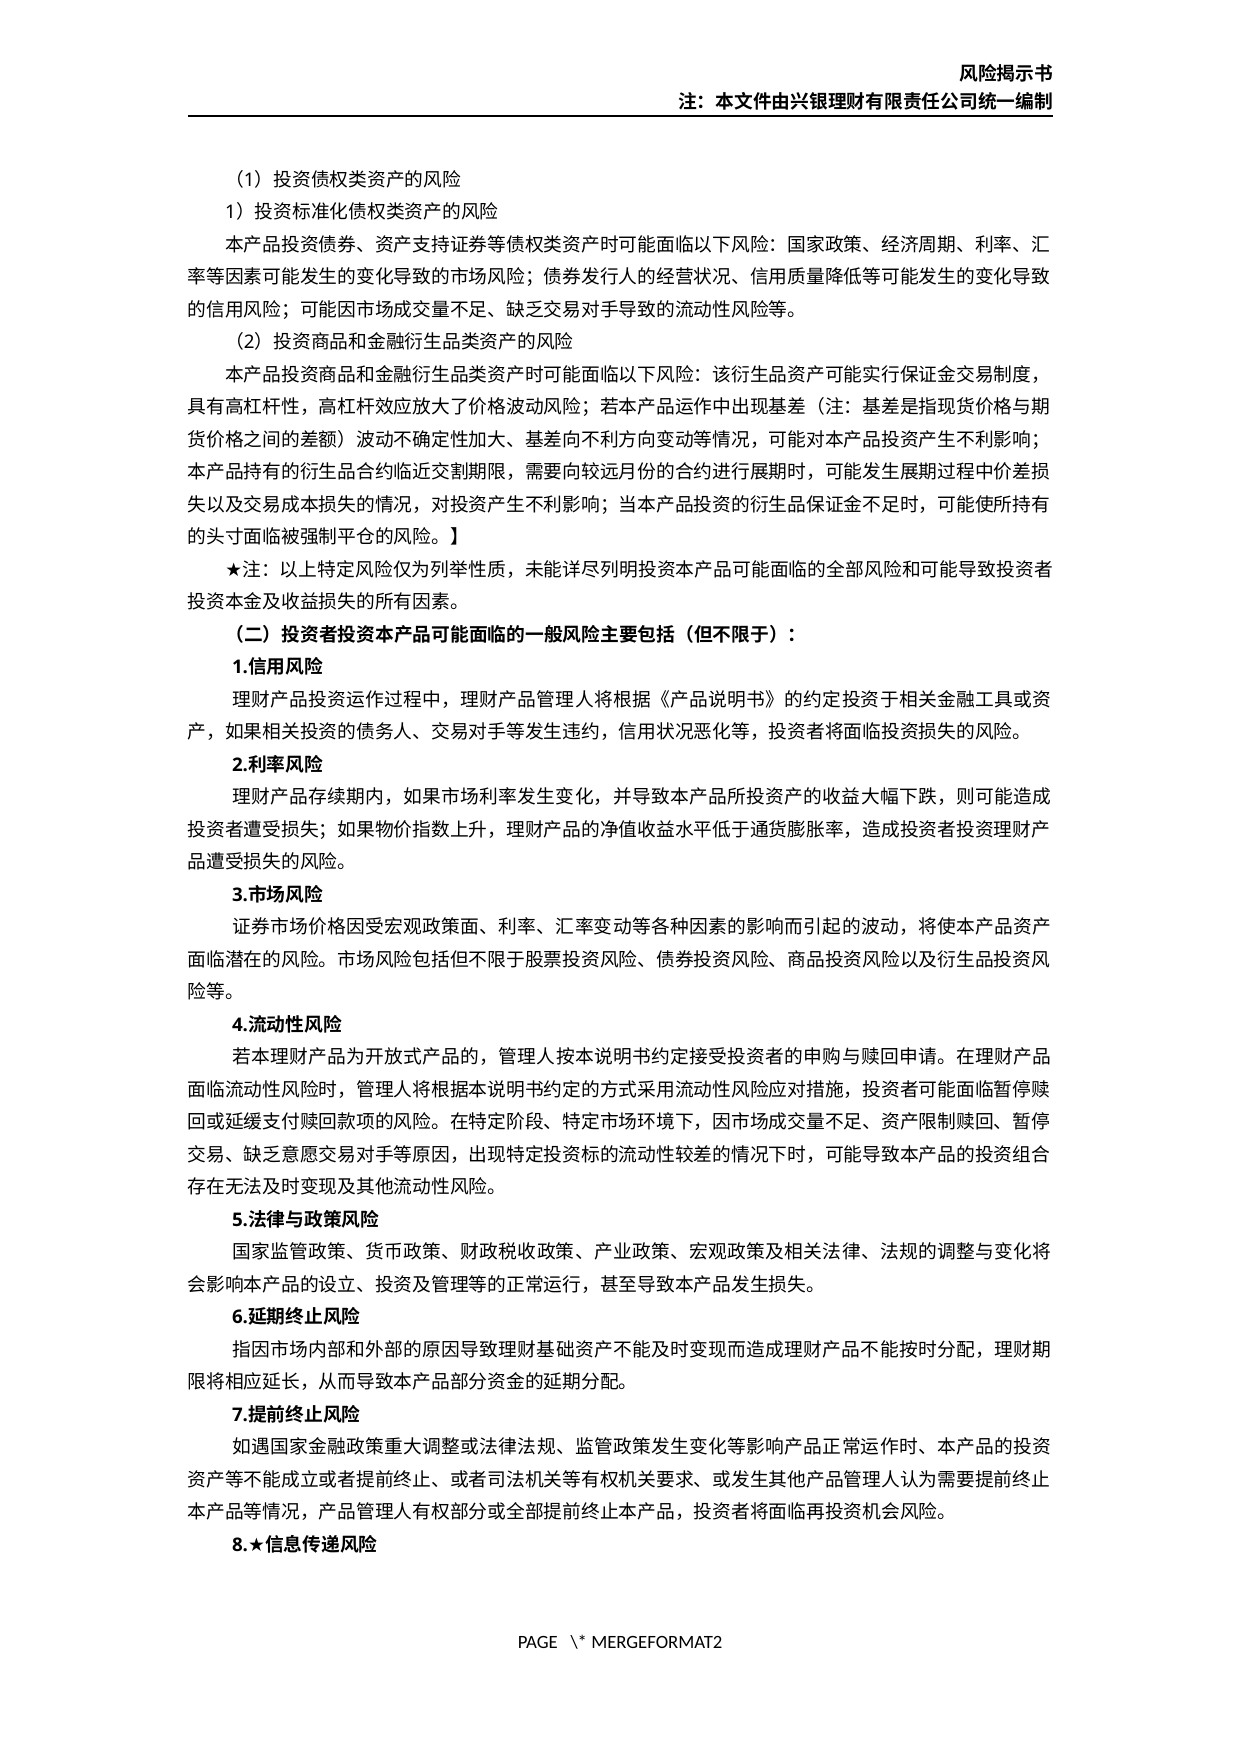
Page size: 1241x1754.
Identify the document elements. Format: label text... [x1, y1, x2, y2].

list ★注：以上特定风险仅为列举性质，未能详尽列明投资本产品可能面临的全部风险和可能导致投资者投资本金及收益损失的所有因素。 [187, 552, 1053, 617]
list 理财产品存续期内，如果市场利率发生变化，并导致本产品所投资产的收益大幅下跌，则可能造成投资者遭受损失；如果物价指数上升，理财产品的净值收益水平低于通货膨胀率，造成投资者投资理财产品遭受损失的风险。 [187, 779, 1053, 877]
text （1）投资债权类资产的风险 [187, 162, 1053, 194]
list 理财产品投资运作过程中，理财产品管理人将根据《产品说明书》的约定投资于相关金融工具或资产，如果相关投资的债务人、交易对手等发生违约，信用状况恶化等，投资者将面临投资损失的风险。 [187, 682, 1053, 747]
list 如遇国家金融政策重大调整或法律法规、监管政策发生变化等影响产品正常运作时、本产品的投资资产等不能成立或者提前终止、或者司法机关等有权机关要求、或发生其他产品管理人认为需要提前终止本产品等情况，产品管理人有权部分或全部提前终止本产品，投资者将面临再投资机会风险。 [187, 1429, 1053, 1527]
list 证券市场价格因受宏观政策面、利率、汇率变动等各种因素的影响而引起的波动，将使本产品资产面临潜在的风险。市场风险包括但不限于股票投资风险、债券投资风险、商品投资风险以及衍生品投资风险等。 [187, 909, 1053, 1007]
list 指因市场内部和外部的原因导致理财基础资产不能及时变现而造成理财产品不能按时分配，理财期限将相应延长，从而导致本产品部分资金的延期分配。 [187, 1332, 1053, 1397]
list 国家监管政策、货币政策、财政税收政策、产业政策、宏观政策及相关法律、法规的调整与变化将会影响本产品的设立、投资及管理等的正常运行，甚至导致本产品发生损失。 [187, 1234, 1053, 1299]
text 1）投资标准化债权类资产的风险 [187, 194, 1053, 227]
list 6.延期终止风险 [187, 1299, 1053, 1332]
list 8.★信息传递风险 [187, 1527, 1053, 1559]
list 1.信用风险 [187, 649, 1053, 682]
list 2.利率风险 [187, 747, 1053, 779]
text （2）投资商品和金融衍生品类资产的风险 [187, 324, 1053, 357]
list 4.流动性风险 [187, 1007, 1053, 1039]
list 5.法律与政策风险 [187, 1202, 1053, 1234]
text （二）投资者投资本产品可能面临的一般风险主要包括（但不限于）： [187, 617, 1053, 649]
list 3.市场风险 [187, 877, 1053, 909]
list 若本理财产品为开放式产品的，管理人按本说明书约定接受投资者的申购与赎回申请。在理财产品面临流动性风险时，管理人将根据本说明书约定的方式采用流动性风险应对措施，投资者可能面临暂停赎回或延缓支付赎回款项的风险。在特定阶段、特定市场环境下，因市场成交量不足、资产限制赎回、暂停交易、缺乏意愿交易对手等原因，出现特定投资标的流动性较差的情况下时，可能导致本产品的投资组合存在无法及时变现及其他流动性风险。 [187, 1039, 1053, 1202]
text 本产品投资债券、资产支持证券等债权类资产时可能面临以下风险：国家政策、经济周期、利率、汇率等因素可能发生的变化导致的市场风险；债券发行人的经营状况、信用质量降低等可能发生的变化导致的信用风险；可能因市场成交量不足、缺乏交易对手导致的流动性风险等。 [187, 227, 1053, 324]
text 本产品投资商品和金融衍生品类资产时可能面临以下风险：该衍生品资产可能实行保证金交易制度，具有高杠杆性，高杠杆效应放大了价格波动风险；若本产品运作中出现基差（注：基差是指现货价格与期货价格之间的差额）波动不确定性加大、基差向不利方向变动等情况，可能对本产品投资产生不利影响；本产品持有的衍生品合约临近交割期限，需要向较远月份的合约进行展期时，可能发生展期过程中价差损失以及交易成本损失的情况，对投资产生不利影响；当本产品投资的衍生品保证金不足时，可能使所持有的头寸面临被强制平仓的风险。】 [187, 357, 1053, 552]
list 7.提前终止风险 [187, 1397, 1053, 1429]
